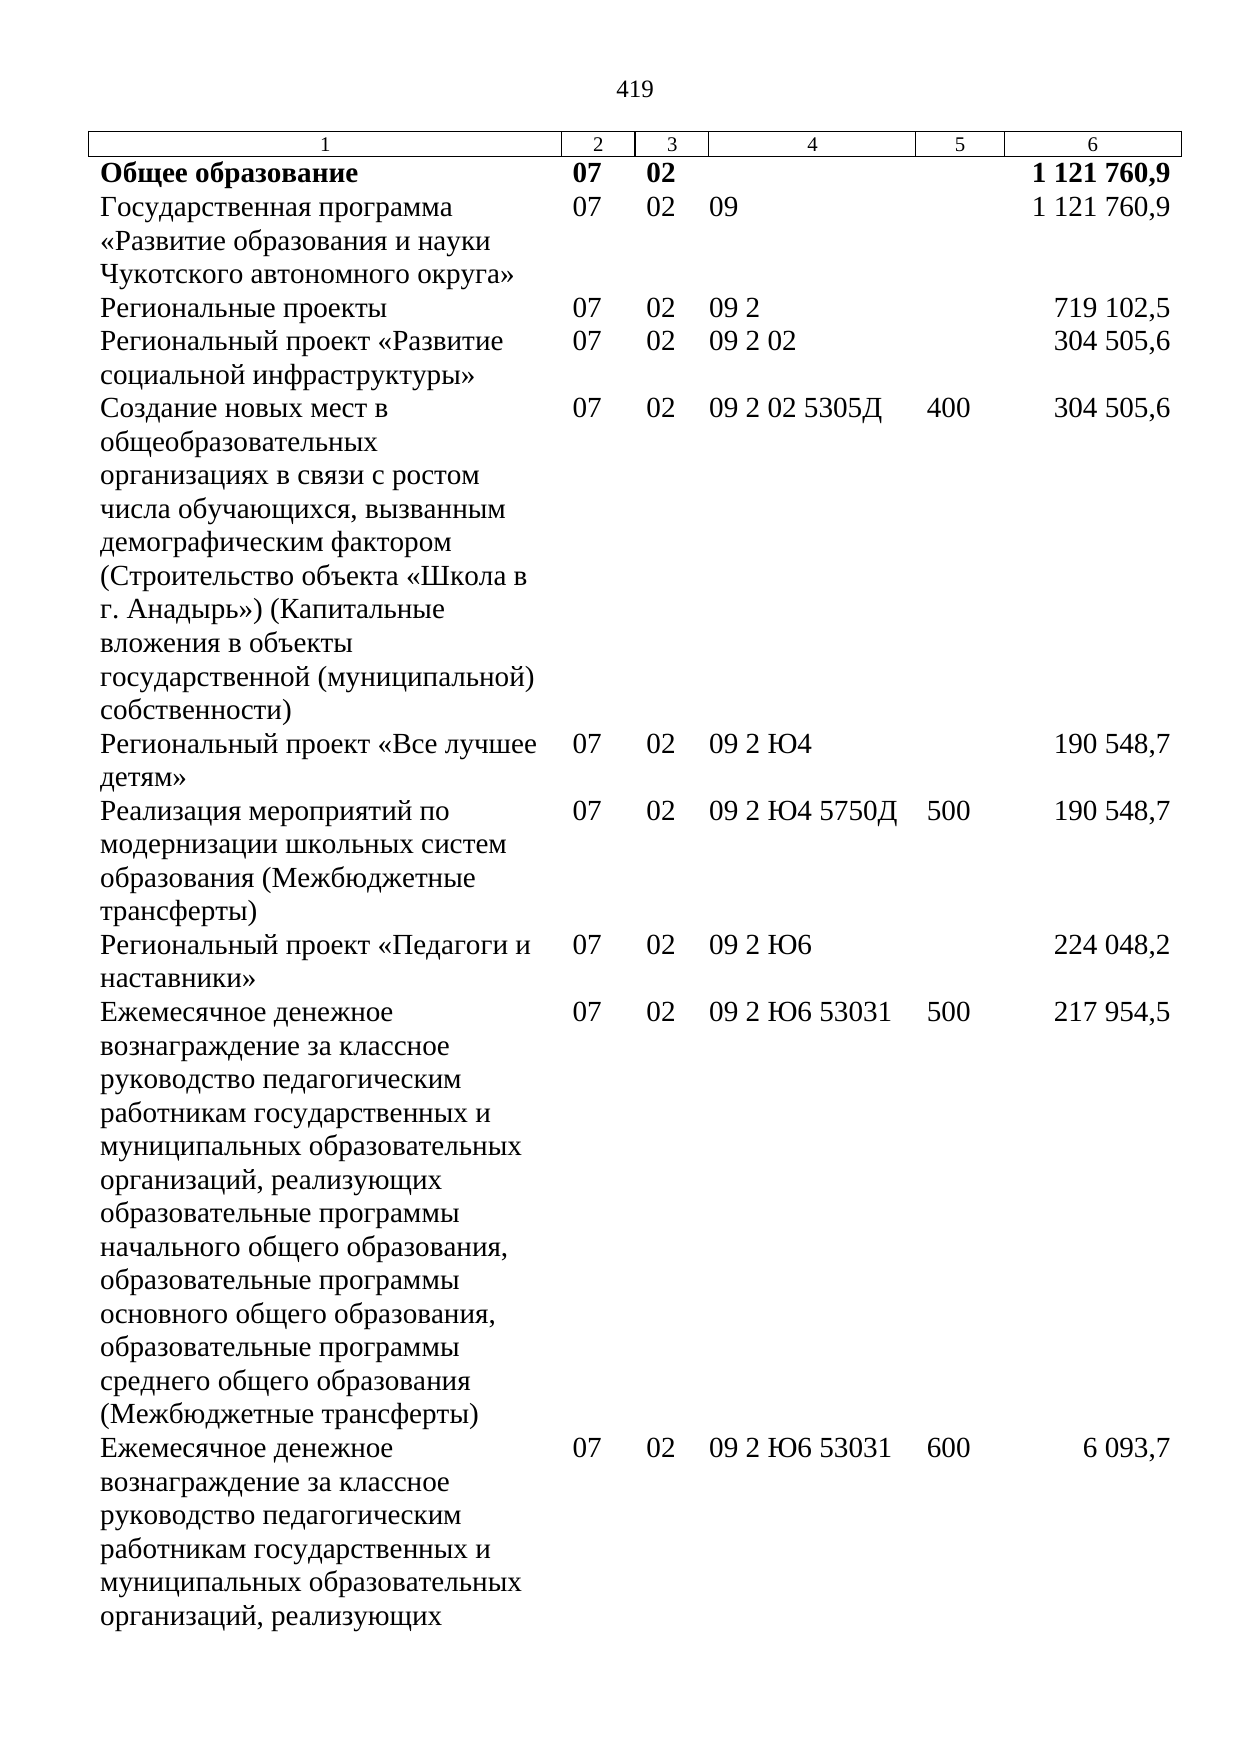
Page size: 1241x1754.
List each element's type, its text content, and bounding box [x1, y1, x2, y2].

table_header 5 [916, 132, 1004, 156]
table_header 6 [1005, 132, 1181, 156]
table_header 3 [636, 132, 708, 156]
table_header 2 [562, 132, 634, 156]
table_header 4 [709, 132, 915, 156]
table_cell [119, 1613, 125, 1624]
table_header 1 [89, 132, 561, 156]
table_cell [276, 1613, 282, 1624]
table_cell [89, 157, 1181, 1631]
